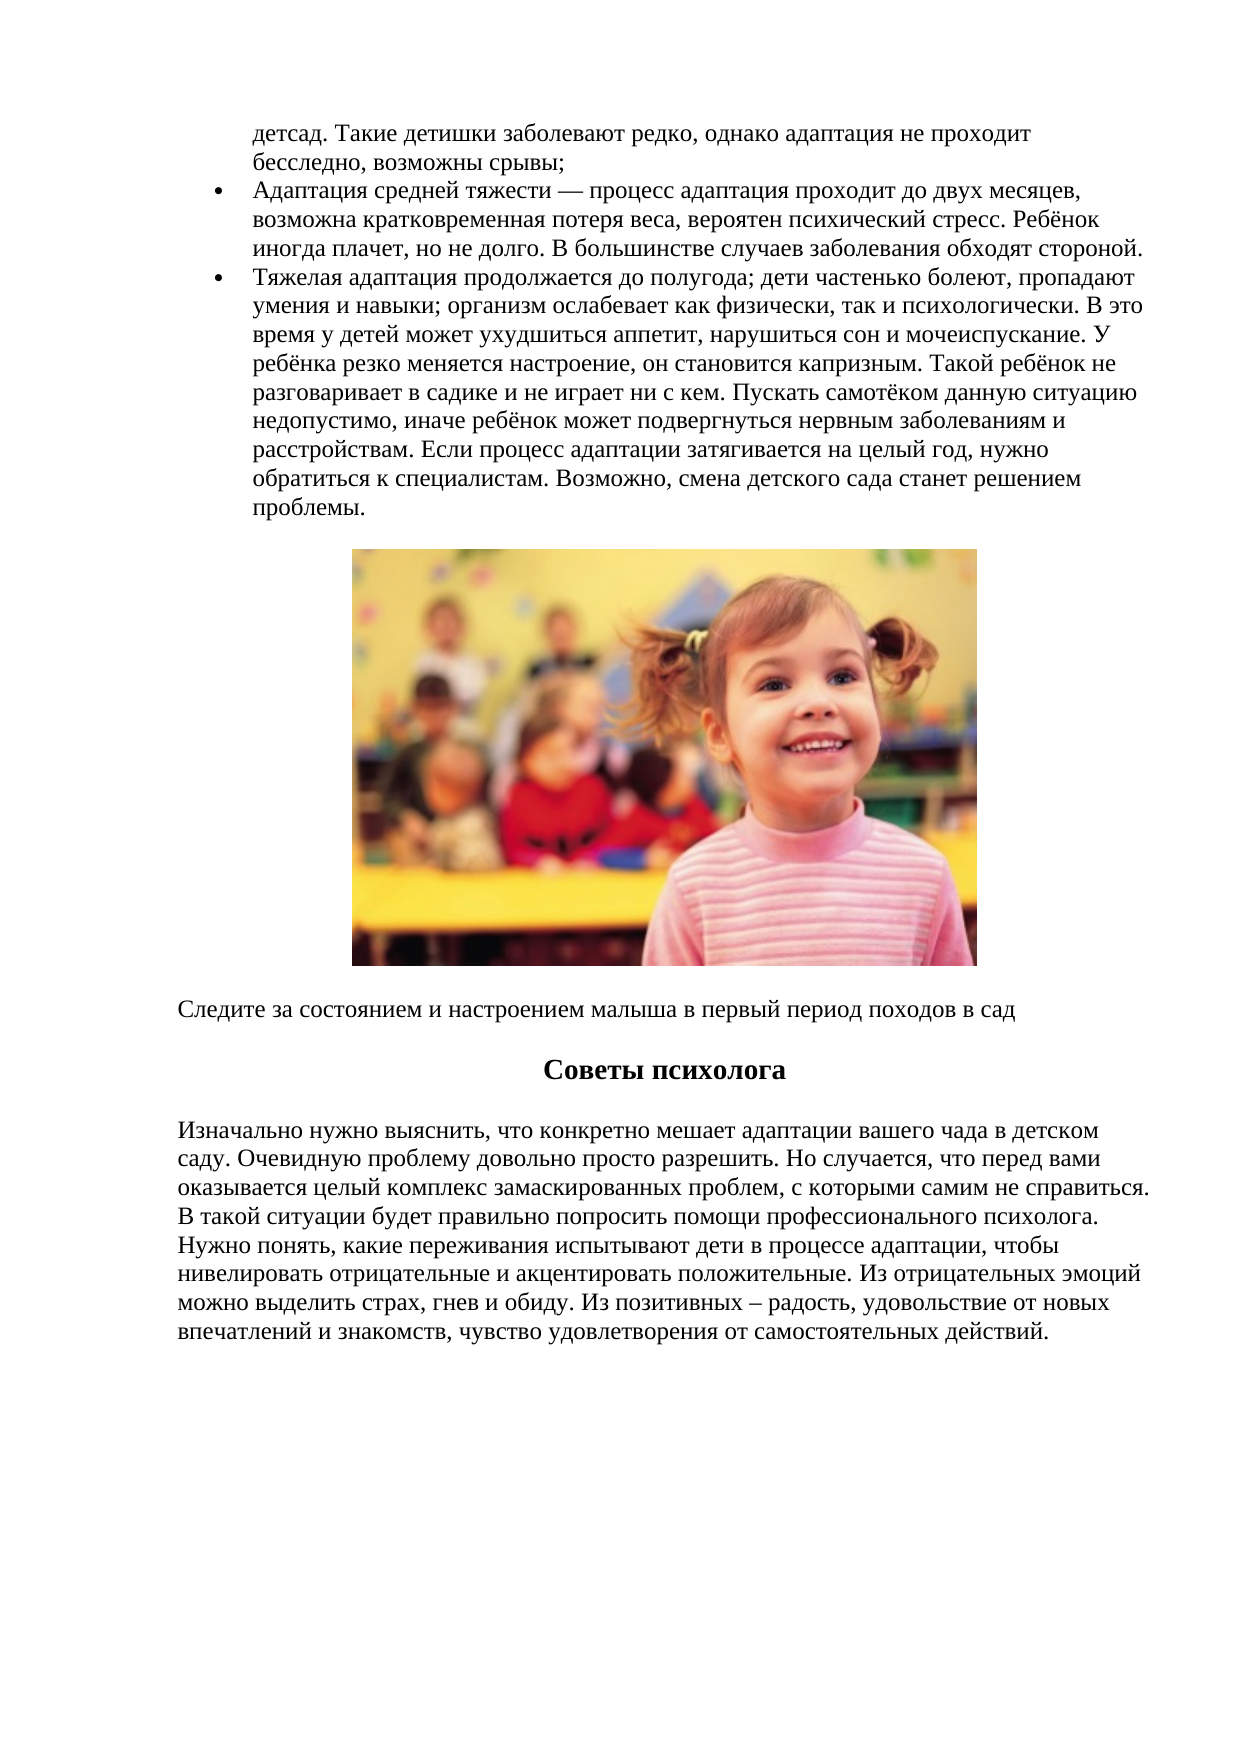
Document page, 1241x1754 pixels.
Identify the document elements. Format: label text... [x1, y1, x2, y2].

text Следите за состоянием и настроением малыша в первый период походов в сад [177, 994, 1152, 1023]
text Изначально нужно выяснить, что конкретно мешает адаптации вашего чада в детском саду. Очевидную проблему довольно просто разрешить. Но случается, что перед вами оказывается целый комплекс замаскированных проблем, с которыми самим не справиться. В такой ситуации будет правильно попросить помощи профессионального психолога. Нужно понять, какие переживания испытывают дети в процессе адаптации, чтобы нивелировать отрицательные и акцентировать положительные. Из отрицательных эмоций можно выделить страх, гнев и обиду. Из позитивных – радость, удовольствие от новых впечатлений и знакомств, чувство удовлетворения от самостоятельных действий. [177, 1115, 1152, 1345]
text Советы психолога [177, 1052, 1152, 1086]
list Тяжелая адаптация продолжается до полугода; дети частенько болеют, пропадают умения и навыки; организм ослабевает как физически, так и психологически. В это время у детей может ухудшиться аппетит, нарушиться сон и мочеиспускание. У ребёнка резко меняется настроение, он становится капризным. Такой ребёнок не разговаривает в садике и не играет ни с кем. Пускать самотёком данную ситуацию недопустимо, иначе ребёнок может подвергнуться нервным заболеваниям и расстройствам. Если процесс адаптации затягивается на целый год, нужно обратиться к специалистам. Возможно, смена детского сада станет решением проблемы. [215, 262, 1152, 521]
list Адаптация средней тяжести — процесс адаптация проходит до двух месяцев, возможна кратковременная потеря веса, вероятен психический стресс. Ребёнок иногда плачет, но не долго. В большинстве случаев заболевания обходят стороной. [215, 176, 1152, 262]
picture [352, 549, 977, 966]
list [215, 118, 1152, 176]
